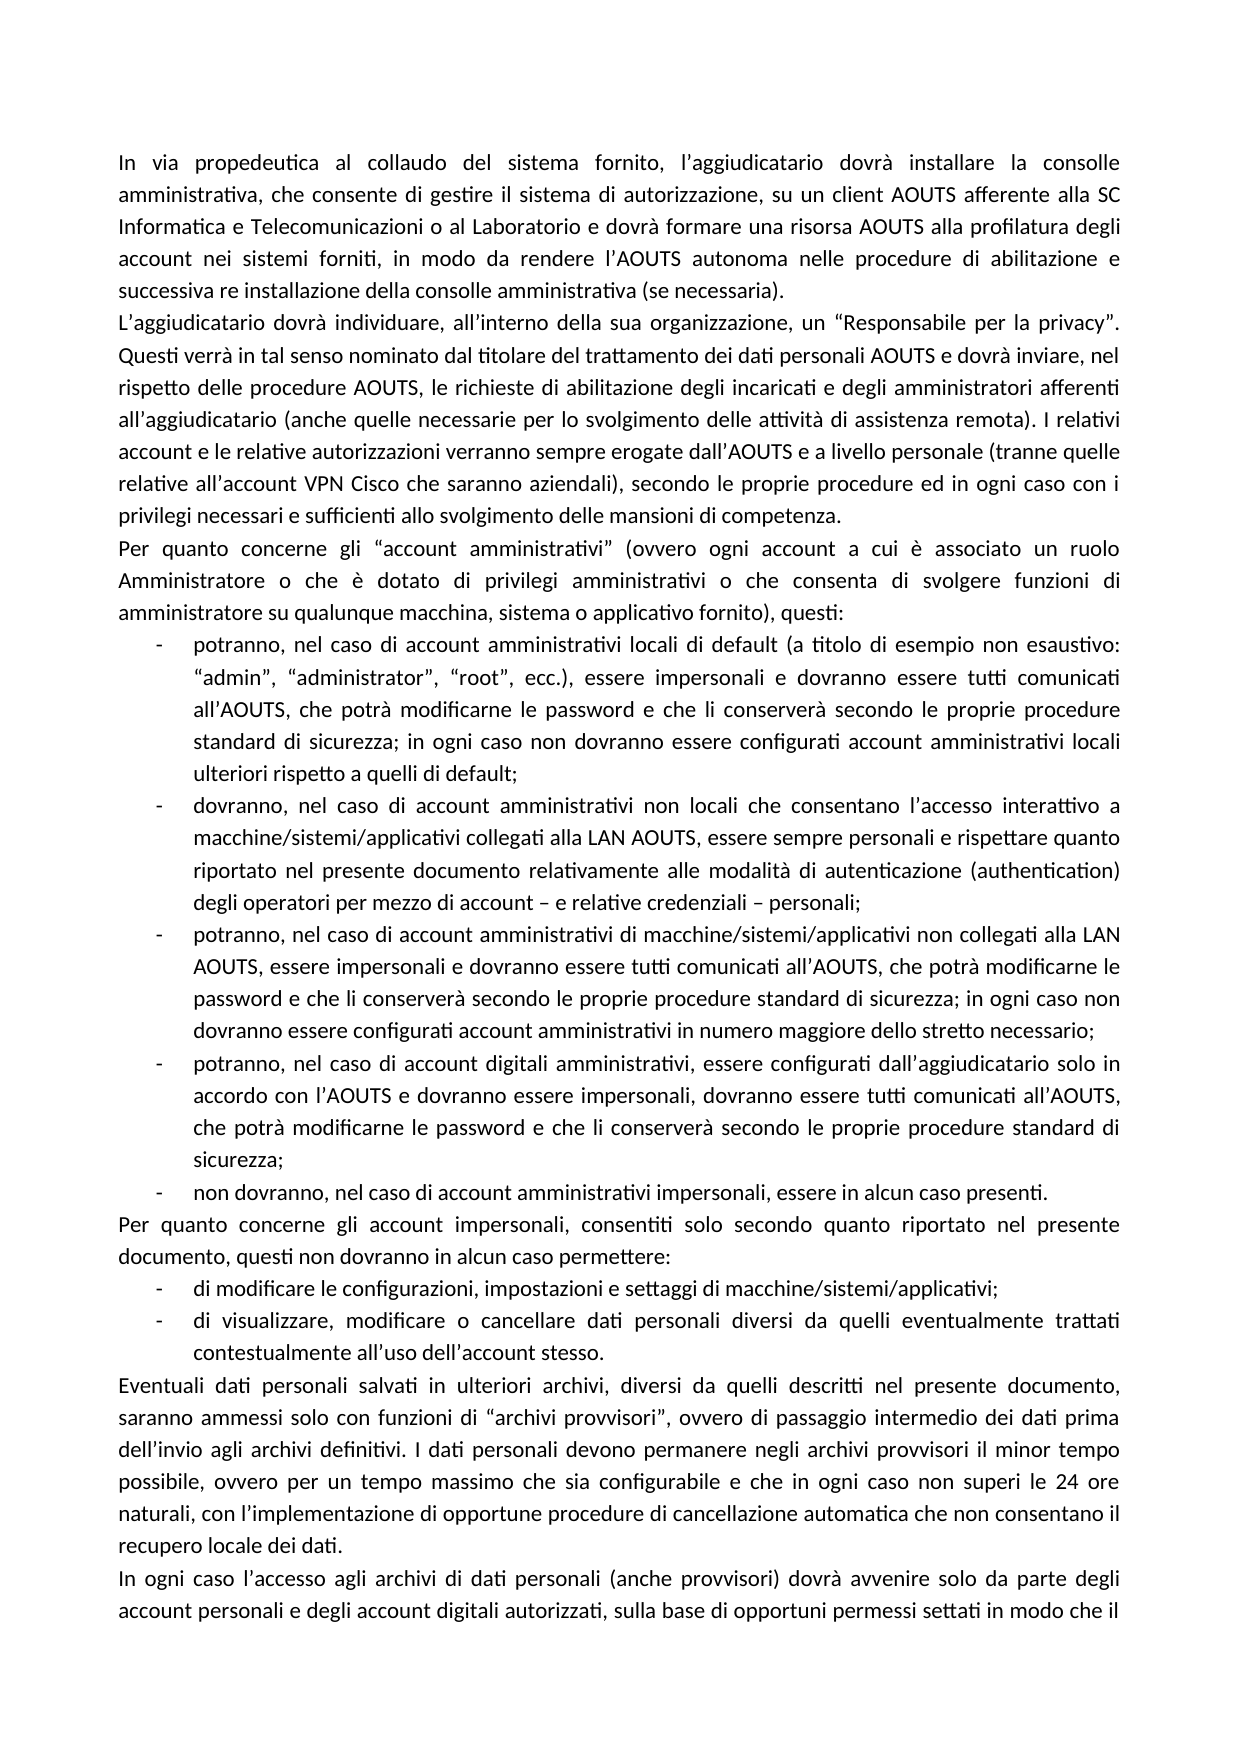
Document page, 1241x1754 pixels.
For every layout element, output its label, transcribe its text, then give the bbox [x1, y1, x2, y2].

list potranno, nel caso di account amministrativi locali di default (a titolo di esempio non esaustivo: “admin”, “administrator”, “root”, ecc.), essere impersonali e dovranno essere tutti comunicati all’AOUTS, che potrà modificarne le password e che li conserverà secondo le proprie procedure standard di sicurezza; in ogni caso non dovranno essere configurati account amministrativi locali ulteriori rispetto a quelli di default; [156, 630, 1122, 787]
list di modificare le configurazioni, impostazioni e settaggi di macchine/sistemi/applicativi; [156, 1274, 1122, 1302]
text Per quanto concerne gli “account amministrativi” (ovvero ogni account a cui è associato un ruolo Amministratore o che è dotato di privilegi amministrativi o che consenta di svolgere funzioni di amministratore su qualunque macchina, sistema o applicativo fornito), questi: [118, 534, 1122, 626]
list potranno, nel caso di account amministrativi di macchine/sistemi/applicativi non collegati alla LAN AOUTS, essere impersonali e dovranno essere tutti comunicati all’AOUTS, che potrà modificarne le password e che li conserverà secondo le proprie procedure standard di sicurezza; in ogni caso non dovranno essere configurati account amministrativi in numero maggiore dello stretto necessario; [156, 920, 1122, 1045]
text L’aggiudicatario dovrà individuare, all’interno della sua organizzazione, un “Responsabile per la privacy”. Questi verrà in tal senso nominato dal titolare del trattamento dei dati personali AOUTS e dovrà inviare, nel rispetto delle procedure AOUTS, le richieste di abilitazione degli incaricati e degli amministratori afferenti all’aggiudicatario (anche quelle necessarie per lo svolgimento delle attività di assistenza remota). I relativi account e le relative autorizzazioni verranno sempre erogate dall’AOUTS e a livello personale (tranne quelle relative all’account VPN Cisco che saranno aziendali), secondo le proprie procedure ed in ogni caso con i privilegi necessari e sufficienti allo svolgimento delle mansioni di competenza. [118, 308, 1122, 530]
text In via propedeutica al collaudo del sistema fornito, l’aggiudicatario dovrà installare la consolle amministrativa, che consente di gestire il sistema di autorizzazione, su un client AOUTS afferente alla SC Informatica e Telecomunicazioni o al Laboratorio e dovrà formare una risorsa AOUTS alla profilatura degli account nei sistemi forniti, in modo da rendere l’AOUTS autonoma nelle procedure di abilitazione e successiva re installazione della consolle amministrativa (se necessaria). [118, 148, 1122, 304]
list di visualizzare, modificare o cancellare dati personali diversi da quelli eventualmente trattati contestualmente all’uso dell’account stesso. [156, 1306, 1122, 1367]
list non dovranno, nel caso di account amministrativi impersonali, essere in alcun caso presenti. [156, 1178, 1122, 1206]
text Per quanto concerne gli account impersonali, consentiti solo secondo quanto riportato nel presente documento, questi non dovranno in alcun caso permettere: [118, 1210, 1122, 1270]
text Eventuali dati personali salvati in ulteriori archivi, diversi da quelli descritti nel presente documento, saranno ammessi solo con funzioni di “archivi provvisori”, ovvero di passaggio intermedio dei dati prima dell’invio agli archivi definitivi. I dati personali devono permanere negli archivi provvisori il minor tempo possibile, ovvero per un tempo massimo che sia configurabile e che in ogni caso non superi le 24 ore naturali, con l’implementazione di opportune procedure di cancellazione automatica che non consentano il recupero locale dei dati. [118, 1371, 1122, 1560]
list dovranno, nel caso di account amministrativi non locali che consentano l’accesso interattivo a macchine/sistemi/applicativi collegati alla LAN AOUTS, essere sempre personali e rispettare quanto riportato nel presente documento relativamente alle modalità di autenticazione (authentication) degli operatori per mezzo di account – e relative credenziali – personali; [156, 791, 1122, 916]
list potranno, nel caso di account digitali amministrativi, essere configurati dall’aggiudicatario solo in accordo con l’AOUTS e dovranno essere impersonali, dovranno essere tutti comunicati all’AOUTS, che potrà modificarne le password e che li conserverà secondo le proprie procedure standard di sicurezza; [156, 1049, 1122, 1173]
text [118, 1564, 1122, 1624]
